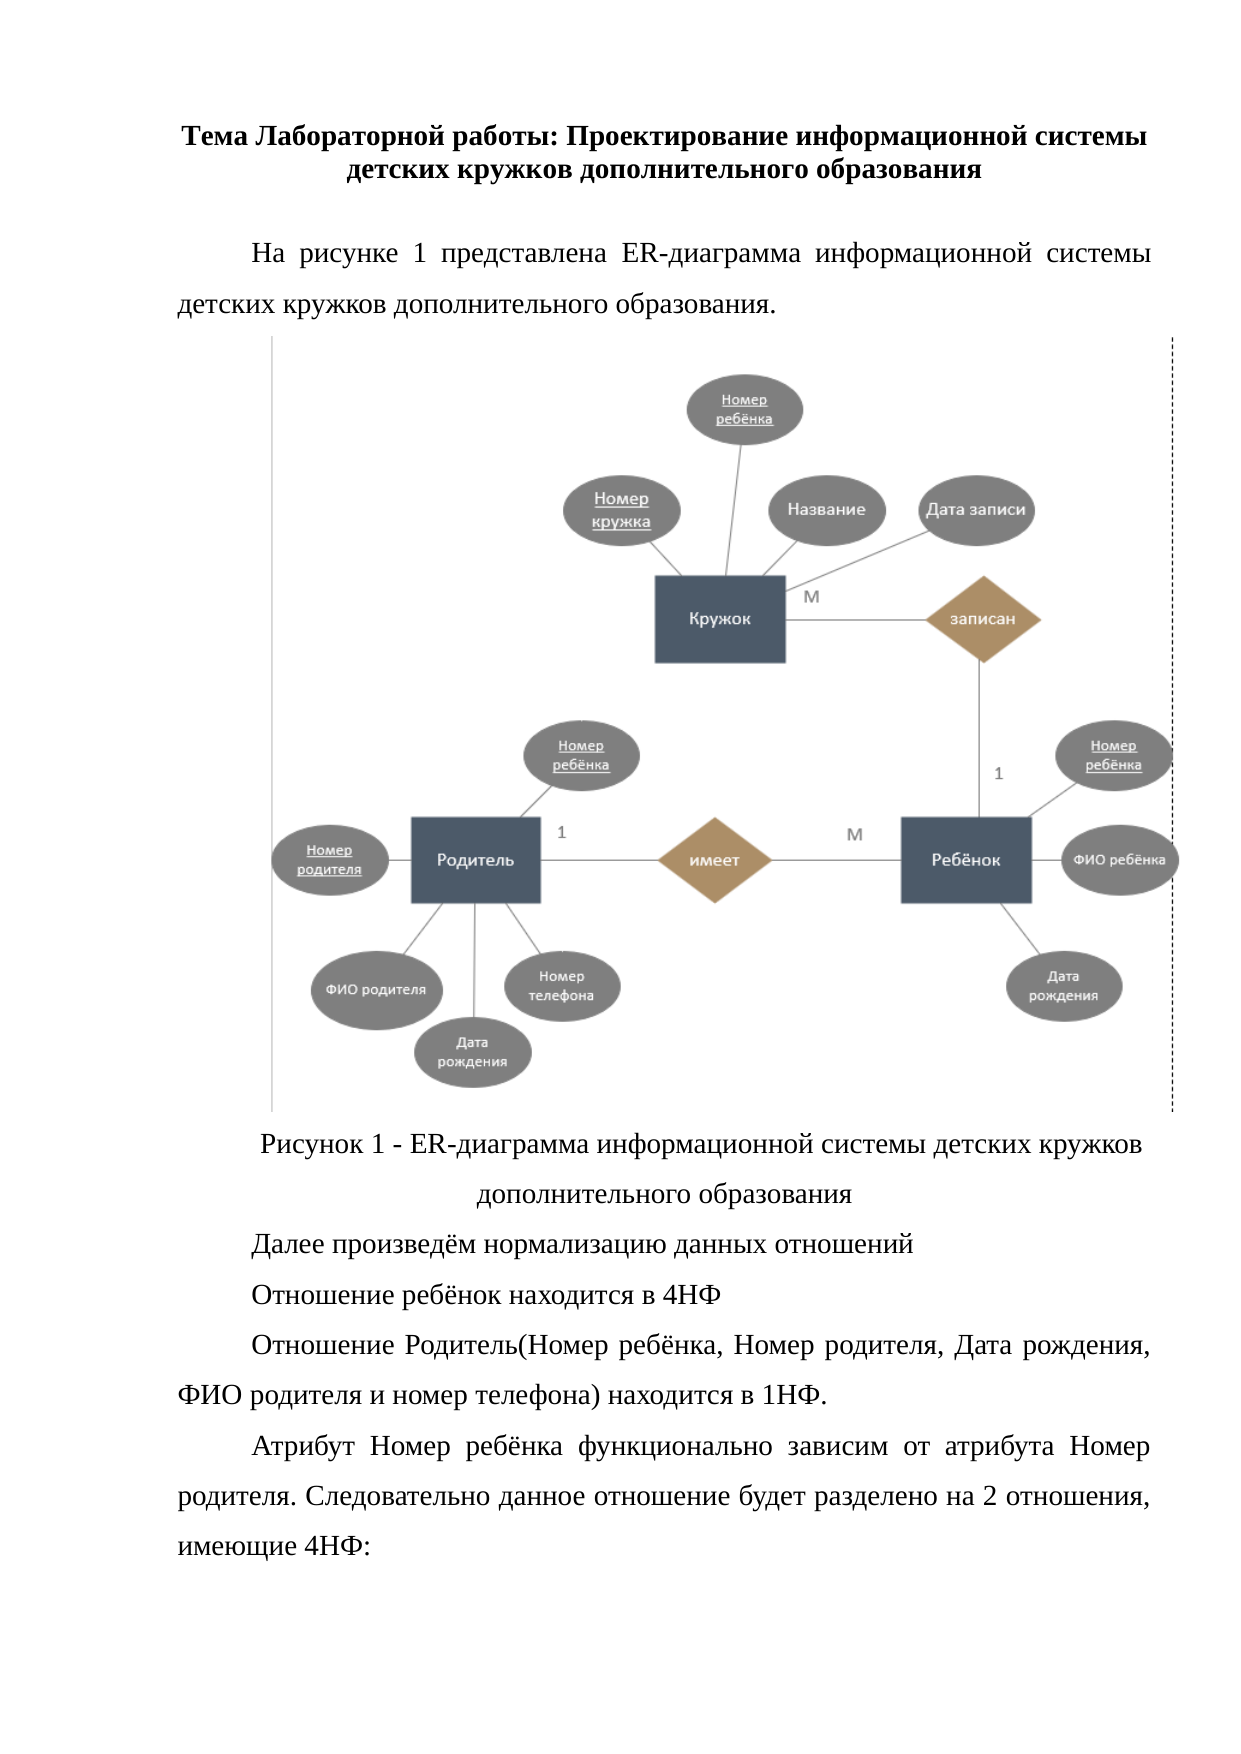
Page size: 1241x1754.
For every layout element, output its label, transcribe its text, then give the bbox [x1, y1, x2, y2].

text На рисунке 1 представлена ER-диаграмма информационной системы детских кружков дополнительного образования. [177, 236, 1152, 319]
picture [251, 336, 1226, 1112]
text Рисунок 1 - ER-диаграмма информационной системы детских кружков дополнительного образования [177, 1126, 1152, 1210]
text Отношение ребёнок находится в 4НФ [177, 1277, 1152, 1310]
text Отношение Родитель(Номер ребёнка, Номер родителя, Дата рождения, ФИО родителя и номер телефона) находится в 1НФ. [177, 1327, 1152, 1411]
text Атрибут Номер ребёнка функционально зависим от атрибута Номер родителя. Следовательно данное отношение будет разделено на 2 отношения, имеющие 4НФ: [177, 1428, 1152, 1562]
text Далее произведём нормализацию данных отношений [177, 1226, 1152, 1260]
text Тема Лабораторной работы: Проектирование информационной системы детских кружков дополнительного образования [177, 118, 1152, 185]
